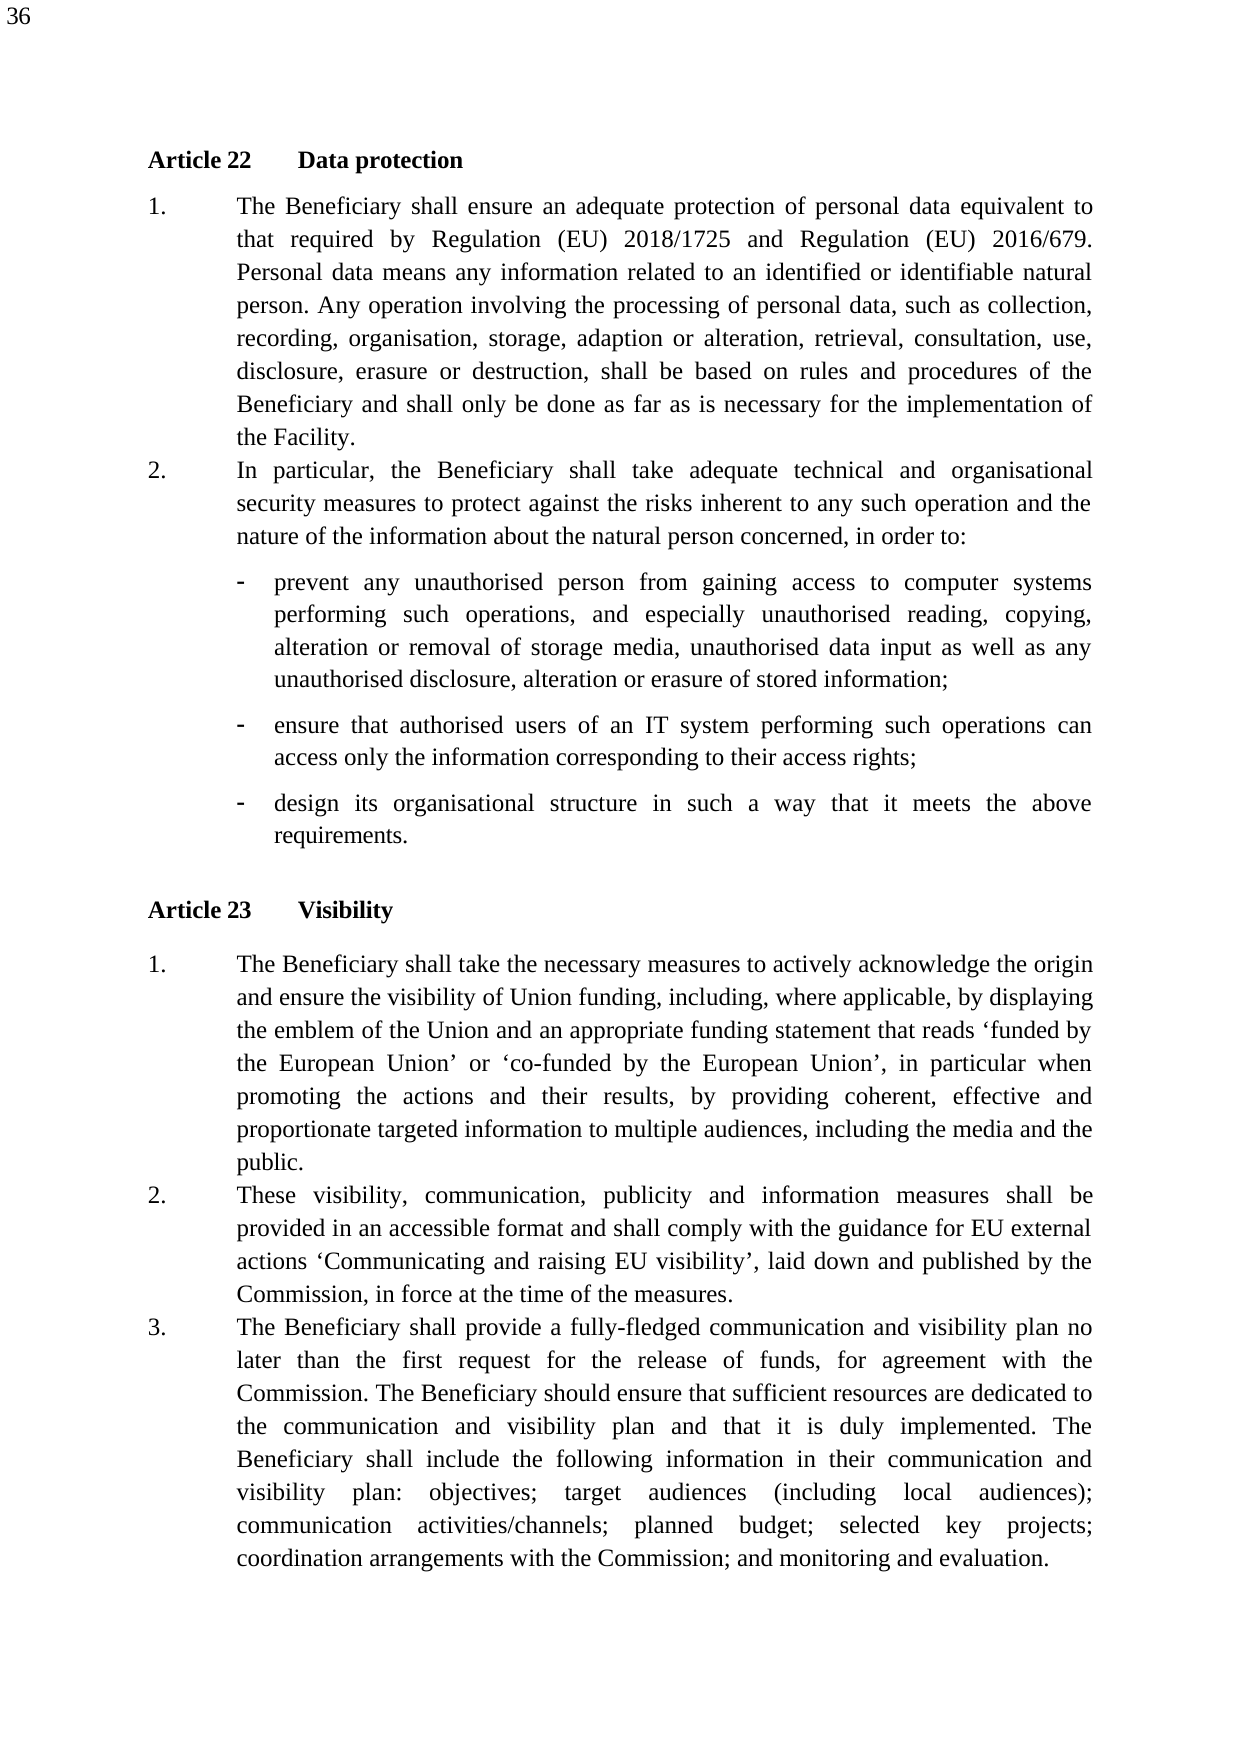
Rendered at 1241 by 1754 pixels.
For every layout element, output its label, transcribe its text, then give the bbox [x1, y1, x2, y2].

list ensure that authorised users of an IT system performing such operations can access only the information corresponding to their access rights; [236, 710, 1092, 771]
list design its organisational structure in such a way that it meets the above requirements. [236, 788, 1092, 849]
subtitle Article 22 Data protection [148, 145, 1134, 174]
list The Beneficiary shall provide a fully-fledged communication and visibility plan no later than the first request for the release of funds, for agreement with the Commission. The Beneficiary should ensure that sufficient resources are dedicated to the communication and visibility plan and that it is duly implemented. The Beneficiary shall include the following information in their communication and visibility plan: objectives; target audiences (including local audiences); communication activities/channels; planned budget; selected key projects; coordination arrangements with the Commission; and monitoring and evaluation. [148, 1312, 1093, 1572]
list These visibility, communication, publicity and information measures shall be provided in an accessible format and shall comply with the guidance for EU external actions ‘Communicating and raising EU visibility’, laid down and published by the Commission, in force at the time of the measures. [148, 1180, 1093, 1308]
list The Beneficiary shall ensure an adequate protection of personal data equivalent to that required by Regulation (EU) 2018/1725 and Regulation (EU) 2016/679. Personal data means any information related to an identified or identifiable natural person. Any operation involving the processing of personal data, such as collection, recording, organisation, storage, adaption or alteration, retrieval, consultation, use, disclosure, erasure or destruction, shall be based on rules and procedures of the Beneficiary and shall only be done as far as is necessary for the implementation of the Facility. [148, 191, 1093, 451]
subtitle Article 23 Visibility [148, 895, 1134, 924]
list The Beneficiary shall take the necessary measures to actively acknowledge the origin and ensure the visibility of Union funding, including, where applicable, by displaying the emblem of the Union and an appropriate funding statement that reads ‘funded by the European Union’ or ‘co-funded by the European Union’, in particular when promoting the actions and their results, by providing coherent, effective and proportionate targeted information to multiple audiences, including the media and the public. [148, 949, 1093, 1176]
list prevent any unauthorised person from gaining access to computer systems performing such operations, and especially unauthorised reading, copying, alteration or removal of storage media, unauthorised data input as well as any unauthorised disclosure, alteration or erasure of stored information; [236, 567, 1093, 693]
list In particular, the Beneficiary shall take adequate technical and organisational security measures to protect against the risks inherent to any such operation and the nature of the information about the natural person concerned, in order to: [148, 455, 1093, 550]
